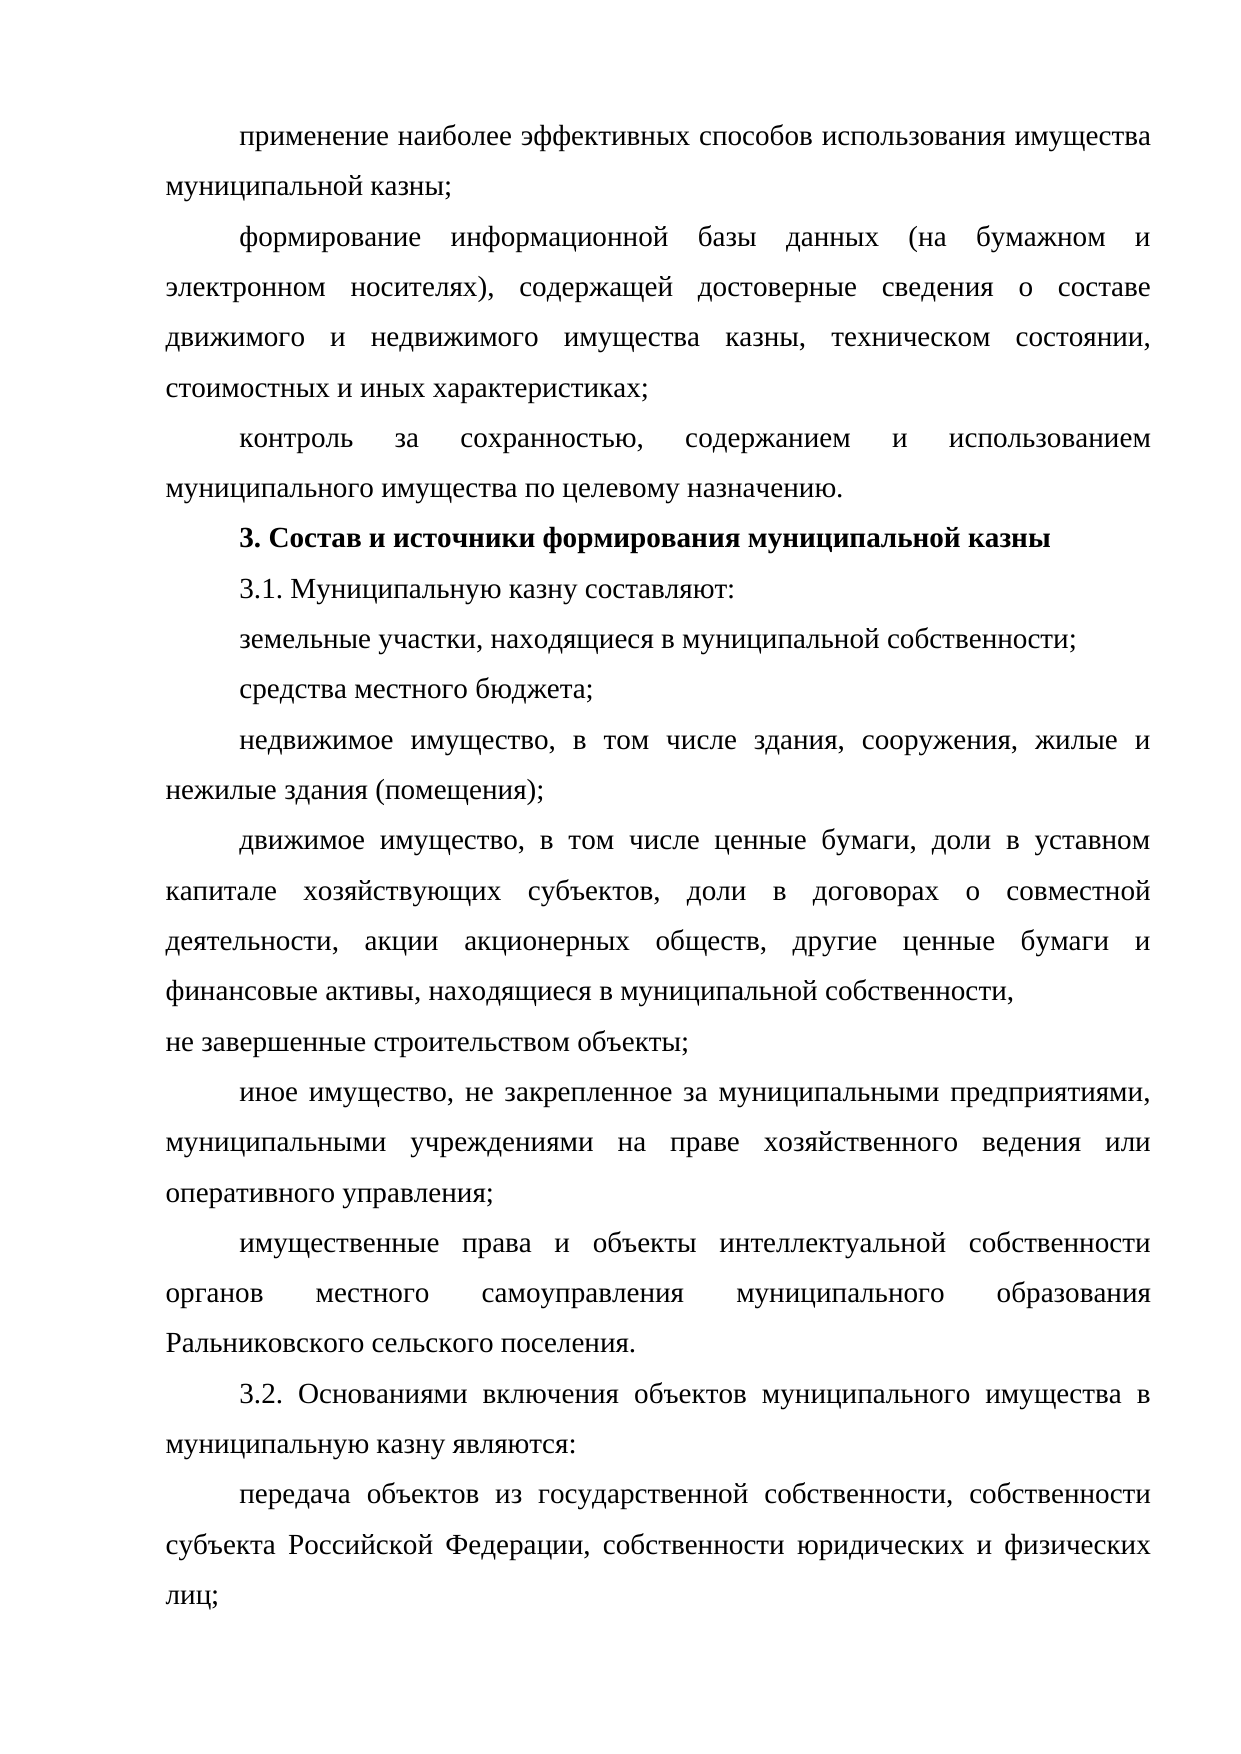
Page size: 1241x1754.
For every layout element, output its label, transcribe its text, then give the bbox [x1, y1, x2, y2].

text 3. Состав и источники формирования муниципальной казны [165, 521, 1152, 554]
text имущественные права и объекты интеллектуальной собственности органов местного самоуправления муниципального образования Ральниковского сельского поселения. [165, 1225, 1152, 1359]
text иное имущество, не закрепленное за муниципальными предприятиями, муниципальными учреждениями на праве хозяйственного ведения или оперативного управления; [165, 1074, 1152, 1208]
text формирование информационной базы данных (на бумажном и электронном носителях), содержащей достоверные сведения о составе движимого и недвижимого имущества казны, техническом состоянии, стоимостных и иных характеристиках; [165, 219, 1152, 403]
text движимое имущество, в том числе ценные бумаги, доли в уставном капитале хозяйствующих субъектов, доли в договорах о совместной деятельности, акции акционерных обществ, другие ценные бумаги и финансовые активы, находящиеся в муниципальной собственности, [165, 822, 1152, 1007]
text недвижимое имущество, в том числе здания, сооружения, жилые и нежилые здания (помещения); [165, 722, 1152, 806]
text не завершенные строительством объекты; [165, 1024, 1152, 1057]
text контроль за сохранностью, содержанием и использованием муниципального имущества по целевому назначению. [165, 420, 1152, 504]
text применение наиболее эффективных способов использования имущества муниципальной казны; [165, 118, 1152, 202]
text средства местного бюджета; [165, 672, 1152, 705]
text 3.2. Основаниями включения объектов муниципального имущества в муниципальную казну являются: [165, 1376, 1152, 1460]
text передача объектов из государственной собственности, собственности субъекта Российской Федерации, собственности юридических и физических лиц; [165, 1477, 1152, 1611]
text 3.1. Муниципальную казну составляют: [165, 571, 1152, 604]
text земельные участки, находящиеся в муниципальной собственности; [165, 621, 1152, 655]
